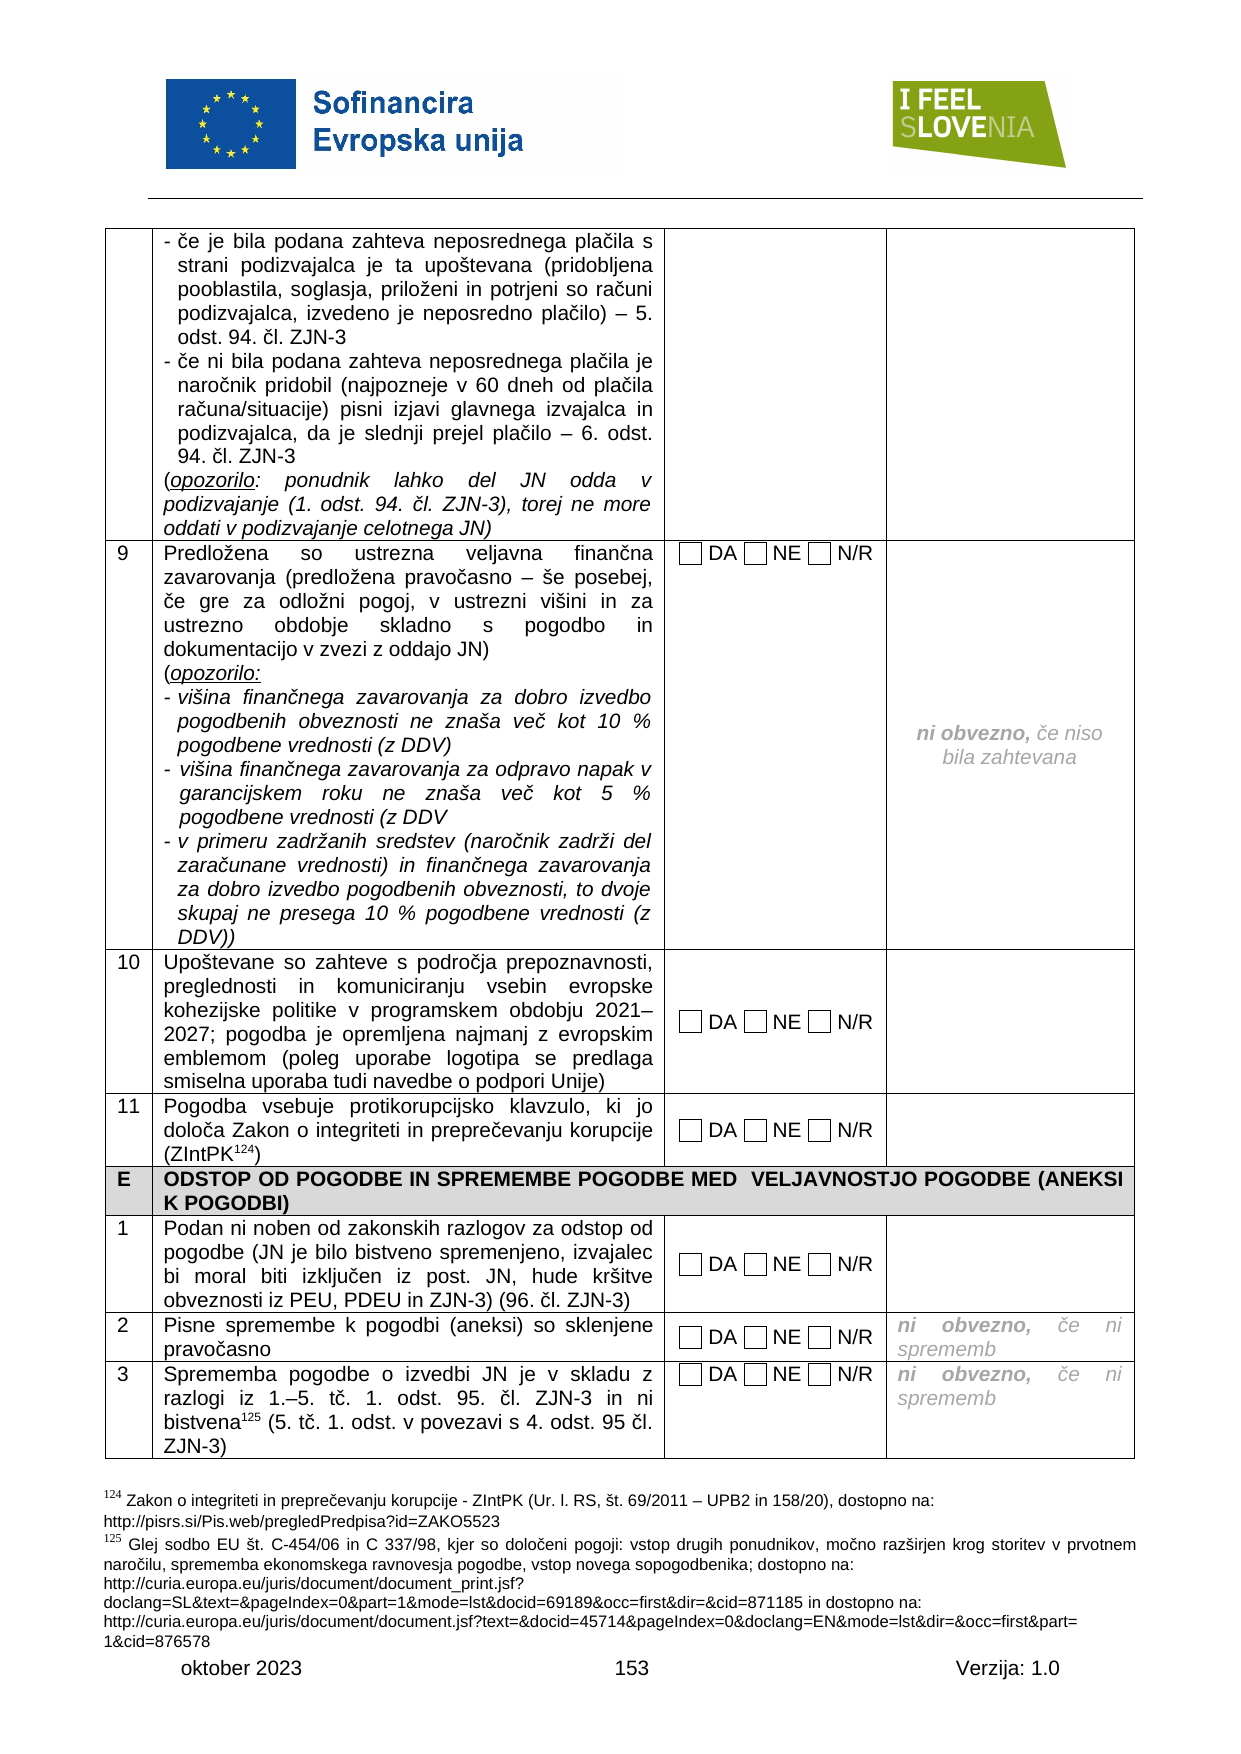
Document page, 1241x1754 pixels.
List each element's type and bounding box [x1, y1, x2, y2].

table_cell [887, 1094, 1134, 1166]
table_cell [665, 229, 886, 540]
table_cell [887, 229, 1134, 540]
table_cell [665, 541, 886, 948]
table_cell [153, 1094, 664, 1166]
picture [889, 75, 1070, 175]
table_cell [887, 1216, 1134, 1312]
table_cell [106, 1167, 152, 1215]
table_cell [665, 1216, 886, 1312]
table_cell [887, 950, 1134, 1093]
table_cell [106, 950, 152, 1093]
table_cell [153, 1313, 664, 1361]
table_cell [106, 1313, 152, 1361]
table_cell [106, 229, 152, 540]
picture [160, 73, 625, 175]
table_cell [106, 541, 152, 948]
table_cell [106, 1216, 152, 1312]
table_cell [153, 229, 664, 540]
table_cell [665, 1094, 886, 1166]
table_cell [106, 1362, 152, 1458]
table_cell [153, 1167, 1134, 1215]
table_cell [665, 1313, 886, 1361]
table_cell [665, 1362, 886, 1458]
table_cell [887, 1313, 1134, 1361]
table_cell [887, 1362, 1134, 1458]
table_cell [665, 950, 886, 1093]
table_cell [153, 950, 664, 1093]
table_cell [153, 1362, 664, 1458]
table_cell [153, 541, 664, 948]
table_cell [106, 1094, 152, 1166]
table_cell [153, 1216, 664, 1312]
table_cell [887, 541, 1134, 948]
